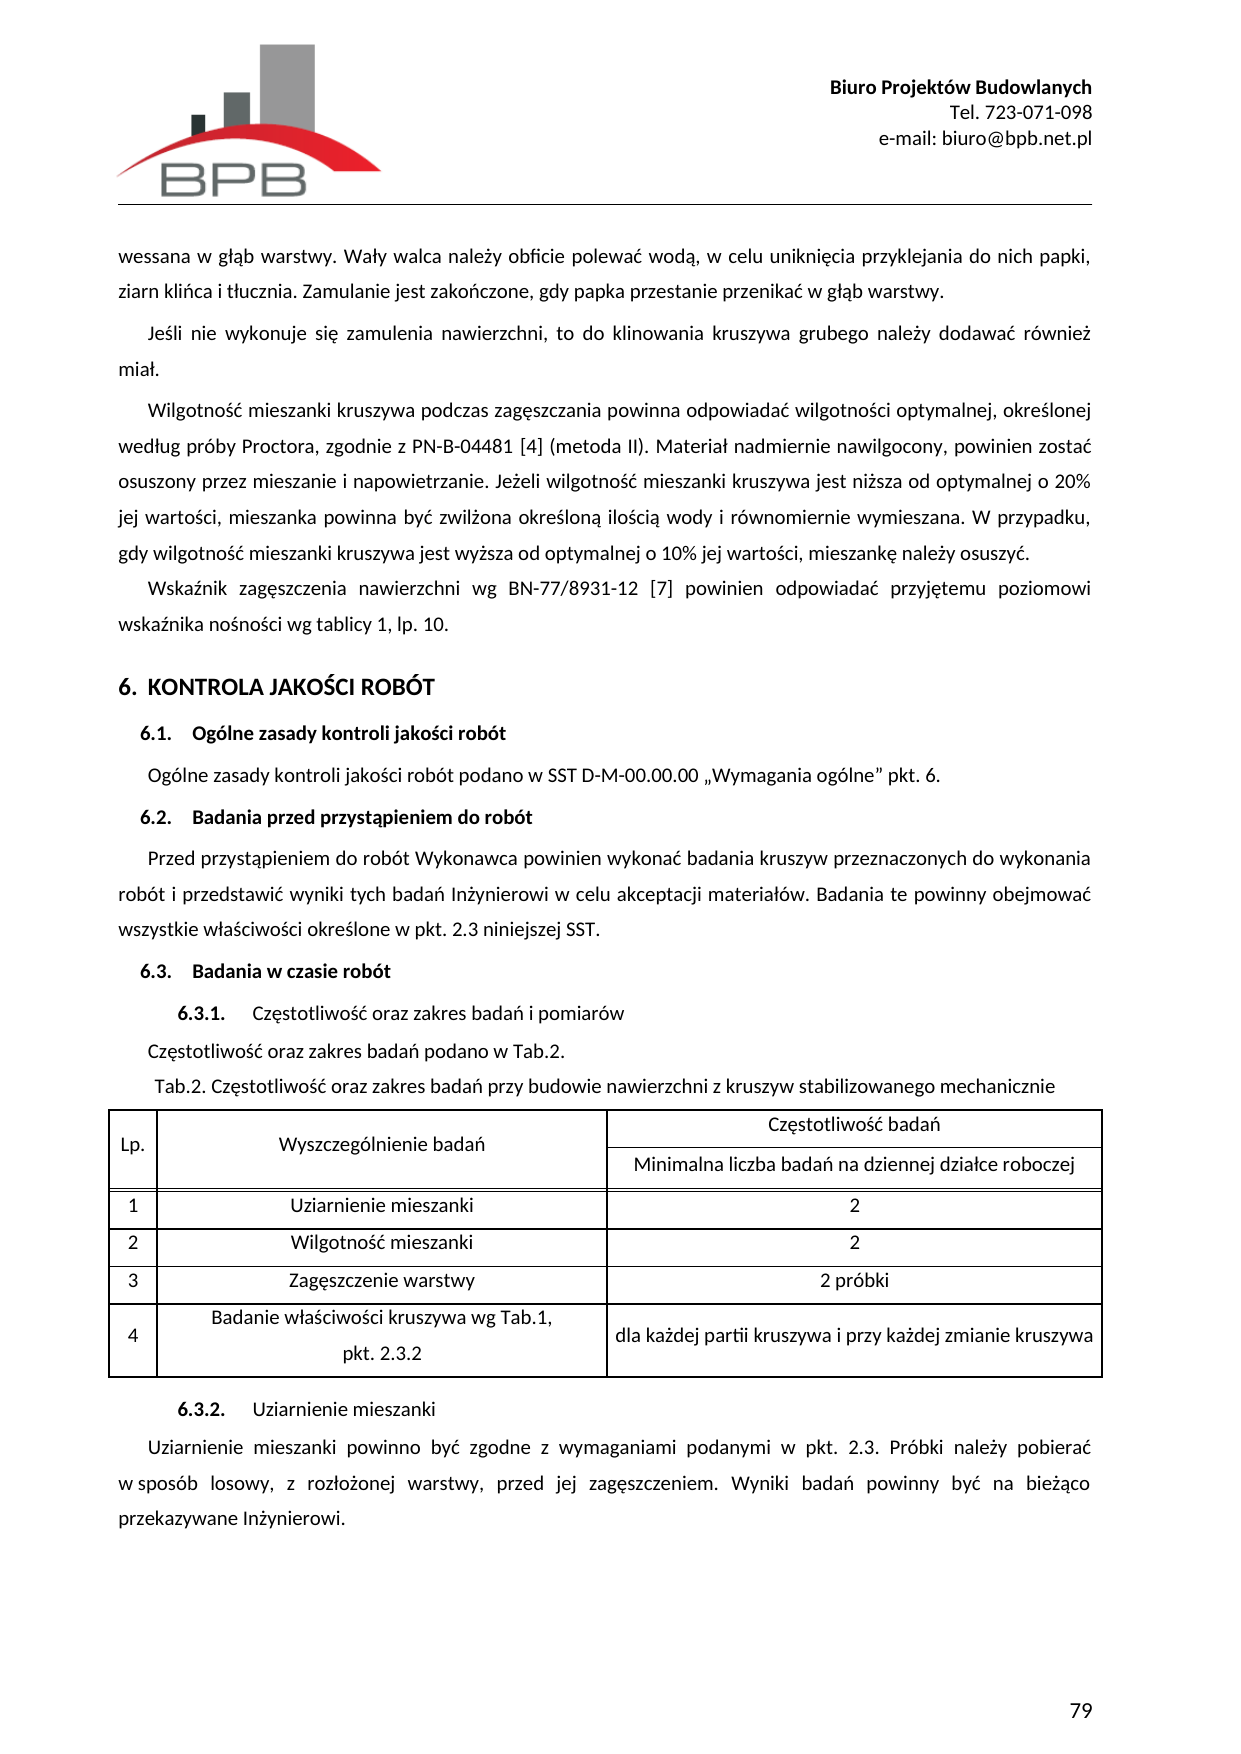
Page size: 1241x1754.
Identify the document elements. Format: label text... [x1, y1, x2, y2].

table_cell Zagęszczenie warstwy [158, 1267, 606, 1303]
table_cell Wilgotność mieszanki [158, 1230, 606, 1266]
table_cell 3 [110, 1267, 156, 1303]
subtitle Uziarnienie mieszanki [177, 1396, 1092, 1422]
table_header Wyszczególnienie badań [158, 1111, 606, 1187]
text Jeśli nie wykonuje się zamulenia nawierzchni, to do klinowania kruszywa grubego należy dodawać również miał. [118, 320, 1092, 381]
subtitle Badania przed przystąpieniem do robót [140, 804, 1092, 829]
text Częstotliwość oraz zakres badań podano w Tab.2. [118, 1038, 1092, 1064]
text Uziarnienie mieszanki powinno być zgodne z wymaganiami podanymi w pkt. 2.3. Próbki należy pobierać w sposób losowy, z rozłożonej warstwy, przed jej zagęszczeniem. Wyniki badań powinny być na bieżąco przekazywane Inżynierowi. [118, 1434, 1092, 1531]
text Wskaźnik zagęszczenia nawierzchni wg BN-77/8931-12 [7] powinien odpowiadać przyjętemu poziomowi wskaźnika nośności wg tablicy 1, lp. 10. [118, 575, 1092, 636]
subtitle Częstotliwość oraz zakres badań i pomiarów [177, 1000, 1092, 1026]
table_header Lp. [110, 1111, 156, 1187]
table_cell dla każdej partii kruszywa i przy każdej zmianie kruszywa [608, 1305, 1101, 1376]
subtitle Badania w czasie robót [140, 958, 1092, 984]
subtitle Ogólne zasady kontroli jakości robót [140, 720, 1092, 746]
table_cell 1 [110, 1192, 156, 1228]
text Przed przystąpieniem do robót Wykonawca powinien wykonać badania kruszyw przeznaczonych do wykonania robót i przedstawić wyniki tych badań Inżynierowi w celu akceptacji materiałów. Badania te powinny obejmować wszystkie właściwości określone w pkt. 2.3 niniejszej SST. [118, 846, 1092, 942]
table_cell 2 próbki [608, 1267, 1101, 1303]
text Tab.2. Częstotliwość oraz zakres badań przy budowie nawierzchni z kruszyw stabilizowanego mechanicznie [118, 1074, 1092, 1099]
table_cell 4 [110, 1305, 156, 1376]
text Wilgotność mieszanki kruszywa podczas zagęszczania powinna odpowiadać wilgotności optymalnej, określonej według próby Proctora, zgodnie z PN-B-04481 [4] (metoda II). Materiał nadmiernie nawilgocony, powinien zostać osuszony przez mieszanie i napowietrzanie. Jeżeli wilgotność mieszanki kruszywa jest niższa od optymalnej o 20% jej wartości, mieszanka powinna być zwilżona określoną ilością wody i równomiernie wymieszana. W przypadku, gdy wilgotność mieszanki kruszywa jest wyższa od optymalnej o 10% jej wartości, mieszankę należy osuszyć. [118, 398, 1092, 565]
table_cell 2 [110, 1230, 156, 1266]
table_cell 2 [608, 1192, 1101, 1228]
table_cell Minimalna liczba badań na dziennej działce roboczej [608, 1148, 1101, 1187]
table_cell Badanie właściwości kruszywa wg Tab.1, pkt. 2.3.2 [158, 1305, 606, 1376]
picture [108, 36, 400, 218]
subtitle KONTROLA JAKOŚCI ROBÓT [118, 671, 738, 702]
text Ogólne zasady kontroli jakości robót podano w SST D-M-00.00.00 „Wymagania ogólne” pkt. 6. [118, 762, 1092, 787]
table_cell Uziarnienie mieszanki [158, 1192, 606, 1228]
table_header Częstotliwość badań [608, 1111, 1101, 1147]
table_cell 2 [608, 1230, 1101, 1266]
